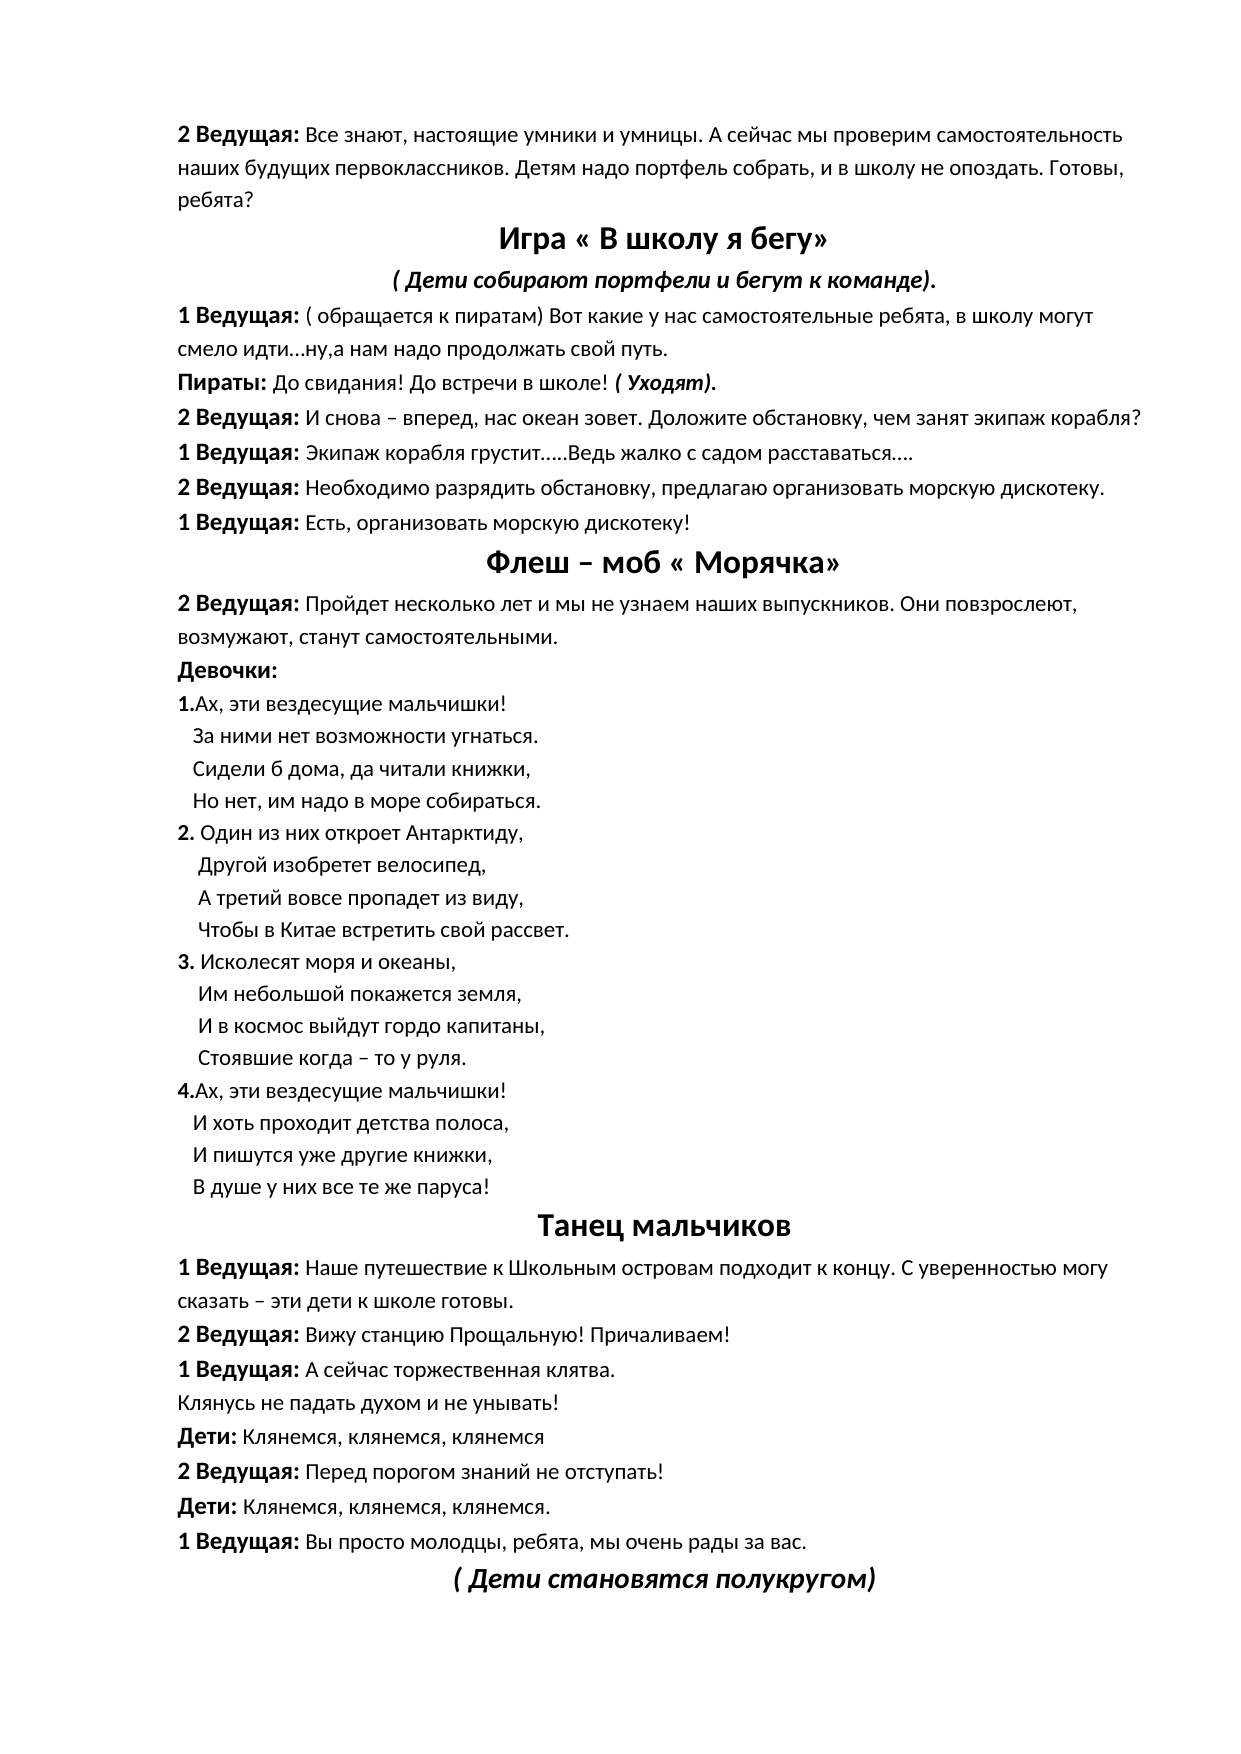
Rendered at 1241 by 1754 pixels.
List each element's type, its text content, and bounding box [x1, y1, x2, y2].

text ( Дети становятся полукругом) [177, 1560, 1152, 1596]
text 2 Ведущая: И снова – вперед, нас океан зовет. Доложите обстановку, чем занят экипаж корабля? [177, 401, 1152, 431]
text А третий вовсе пропадет из виду, [177, 883, 1152, 911]
text Но нет, им надо в море собираться. [177, 786, 1152, 814]
text Девочки: [177, 654, 1152, 685]
text 1 Ведущая: Экипаж корабля грустит…..Ведь жалко с садом расставаться…. [177, 436, 1152, 466]
text 1 Ведущая: Наше путешествие к Школьным островам подходит к концу. С уверенностью могу сказать – эти дети к школе готовы. [177, 1251, 1152, 1314]
text Флеш – моб « Морячка» [177, 541, 1152, 582]
text И в космос выйдут гордо капитаны, [177, 1011, 1152, 1039]
text 2 Ведущая: Все знают, настоящие умники и умницы. А сейчас мы проверим самостоятельность наших будущих первоклассников. Детям надо портфель собрать, и в школу не опоздать. Готовы, ребята? [177, 118, 1152, 213]
text Другой изобретет велосипед, [177, 850, 1152, 878]
text 2 Ведущая: Перед порогом знаний не отступать! [177, 1455, 1152, 1486]
text 1 Ведущая: ( обращается к пиратам) Вот какие у нас самостоятельные ребята, в школу могут смело идти…ну,а нам надо продолжать свой путь. [177, 299, 1152, 362]
text 1 Ведущая: Есть, организовать морскую дискотеку! [177, 506, 1152, 536]
text Им небольшой покажется земля, [177, 979, 1152, 1007]
text 2 Ведущая: Необходимо разрядить обстановку, предлагаю организовать морскую дискотеку. [177, 471, 1152, 501]
text 2 Ведущая: Вижу станцию Прощальную! Причаливаем! [177, 1318, 1152, 1349]
text 1 Ведущая: А сейчас торжественная клятва. [177, 1353, 1152, 1384]
text Стоявшие когда – то у руля. [177, 1043, 1152, 1072]
text ( Дети собирают портфели и бегут к команде). [177, 264, 1152, 294]
text Дети: Клянемся, клянемся, клянемся. [177, 1490, 1152, 1521]
text И пишутся уже другие книжки, [177, 1140, 1152, 1168]
text Клянусь не падать духом и не унывать! [177, 1388, 1152, 1416]
text Сидели б дома, да читали книжки, [177, 754, 1152, 782]
text 3. Исколесят моря и океаны, [177, 947, 1152, 975]
text 2. Один из них откроет Антарктиду, [177, 818, 1152, 846]
text Пираты: До свидания! До встречи в школе! ( Уходят). [177, 366, 1152, 396]
text 1.Ах, эти вездесущие мальчишки! [177, 689, 1152, 717]
text 4.Ах, эти вездесущие мальчишки! [177, 1076, 1152, 1104]
text Игра « В школу я бегу» [177, 217, 1152, 258]
text 1 Ведущая: Вы просто молодцы, ребята, мы очень рады за вас. [177, 1525, 1152, 1556]
text За ними нет возможности угнаться. [177, 722, 1152, 750]
text Чтобы в Китае встретить свой рассвет. [177, 915, 1152, 943]
text Танец мальчиков [177, 1204, 1152, 1245]
text Дети: Клянемся, клянемся, клянемся [177, 1420, 1152, 1451]
text В душе у них все те же паруса! [177, 1172, 1152, 1200]
text 2 Ведущая: Пройдет несколько лет и мы не узнаем наших выпускников. Они повзрослеют, возмужают, станут самостоятельными. [177, 588, 1152, 650]
text И хоть проходит детства полоса, [177, 1108, 1152, 1136]
